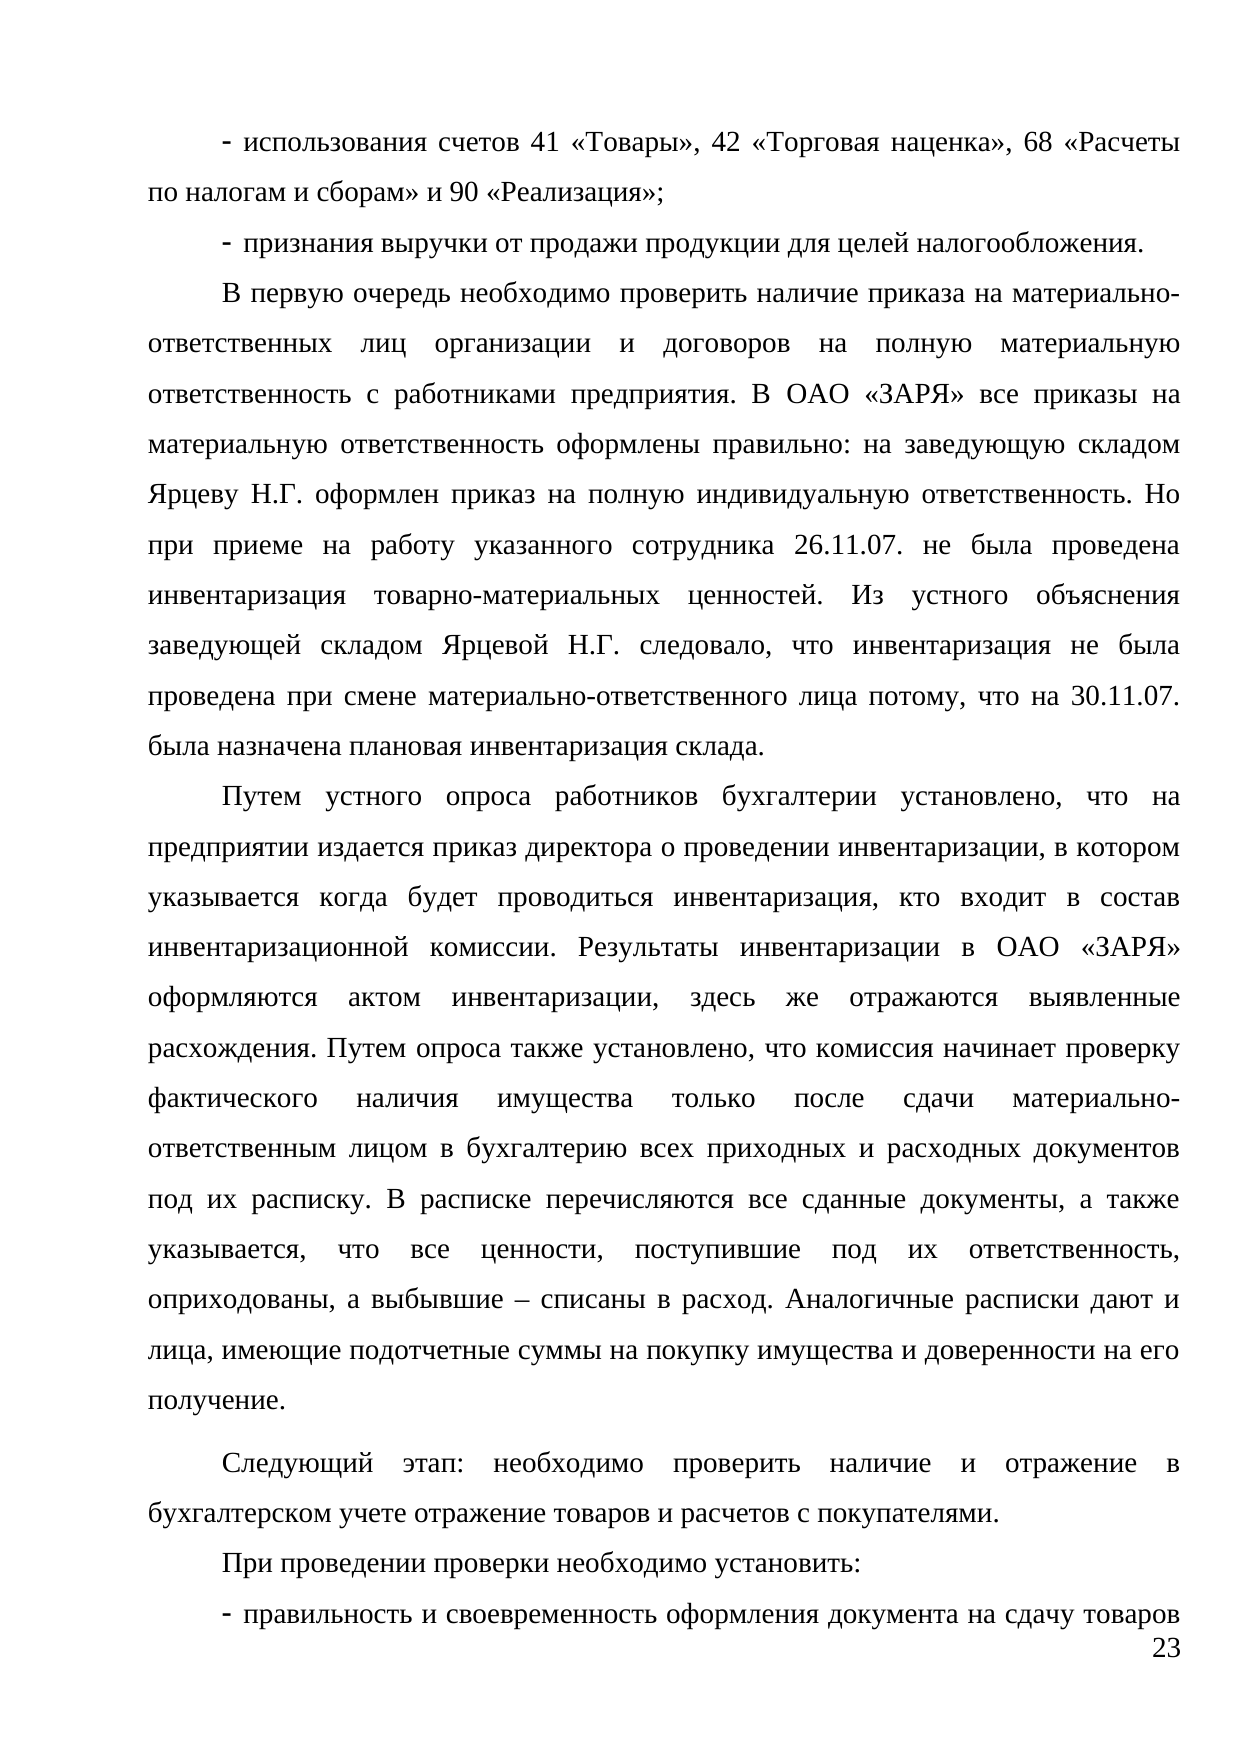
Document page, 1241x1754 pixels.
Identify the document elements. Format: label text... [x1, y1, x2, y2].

text В первую очередь необходимо проверить наличие приказа на материально-ответственных лиц организации и договоров на полную материальную ответственность с работниками предприятия. В ОАО «ЗАРЯ» все приказы на материальную ответственность оформлены правильно: на заведующую складом Ярцеву Н.Г. оформлен приказ на полную индивидуальную ответственность. Но при приеме на работу указанного сотрудника 26.11.07. не была проведена инвентаризация товарно-материальных ценностей. Из устного объяснения заведующей складом Ярцевой Н.Г. следовало, что инвентаризация не была проведена при смене материально-ответственного лица потому, что на 30.11.07. была назначена плановая инвентаризация склада. [148, 275, 1181, 762]
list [148, 1596, 1181, 1629]
text Путем устного опроса работников бухгалтерии установлено, что на предприятии издается приказ директора о проведении инвентаризации, в котором указывается когда будет проводиться инвентаризация, кто входит в состав инвентаризационной комиссии. Результаты инвентаризации в ОАО «ЗАРЯ» оформляются актом инвентаризации, здесь же отражаются выявленные расхождения. Путем опроса также установлено, что комиссия начинает проверку фактического наличия имущества только после сдачи материально-ответственным лицом в бухгалтерию всех приходных и расходных документов под их расписку. В расписке перечисляются все сданные документы, а также указывается, что все ценности, поступившие под их ответственность, оприходованы, а выбывшие – списаны в расход. Аналогичные расписки дают и лица, имеющие подотчетные суммы на покупку имущества и доверенности на его получение. [148, 778, 1181, 1416]
text При проведении проверки необходимо установить: [148, 1546, 1181, 1579]
list признания выручки от продажи продукции для целей налогообложения. [148, 225, 1181, 258]
list использования счетов 41 «Товары», 42 «Торговая наценка», 68 «Расчеты по налогам и сборам» и 90 «Реализация»; [148, 124, 1181, 208]
text Следующий этап: необходимо проверить наличие и отражение в бухгалтерском учете отражение товаров и расчетов с покупателями. [148, 1445, 1181, 1529]
